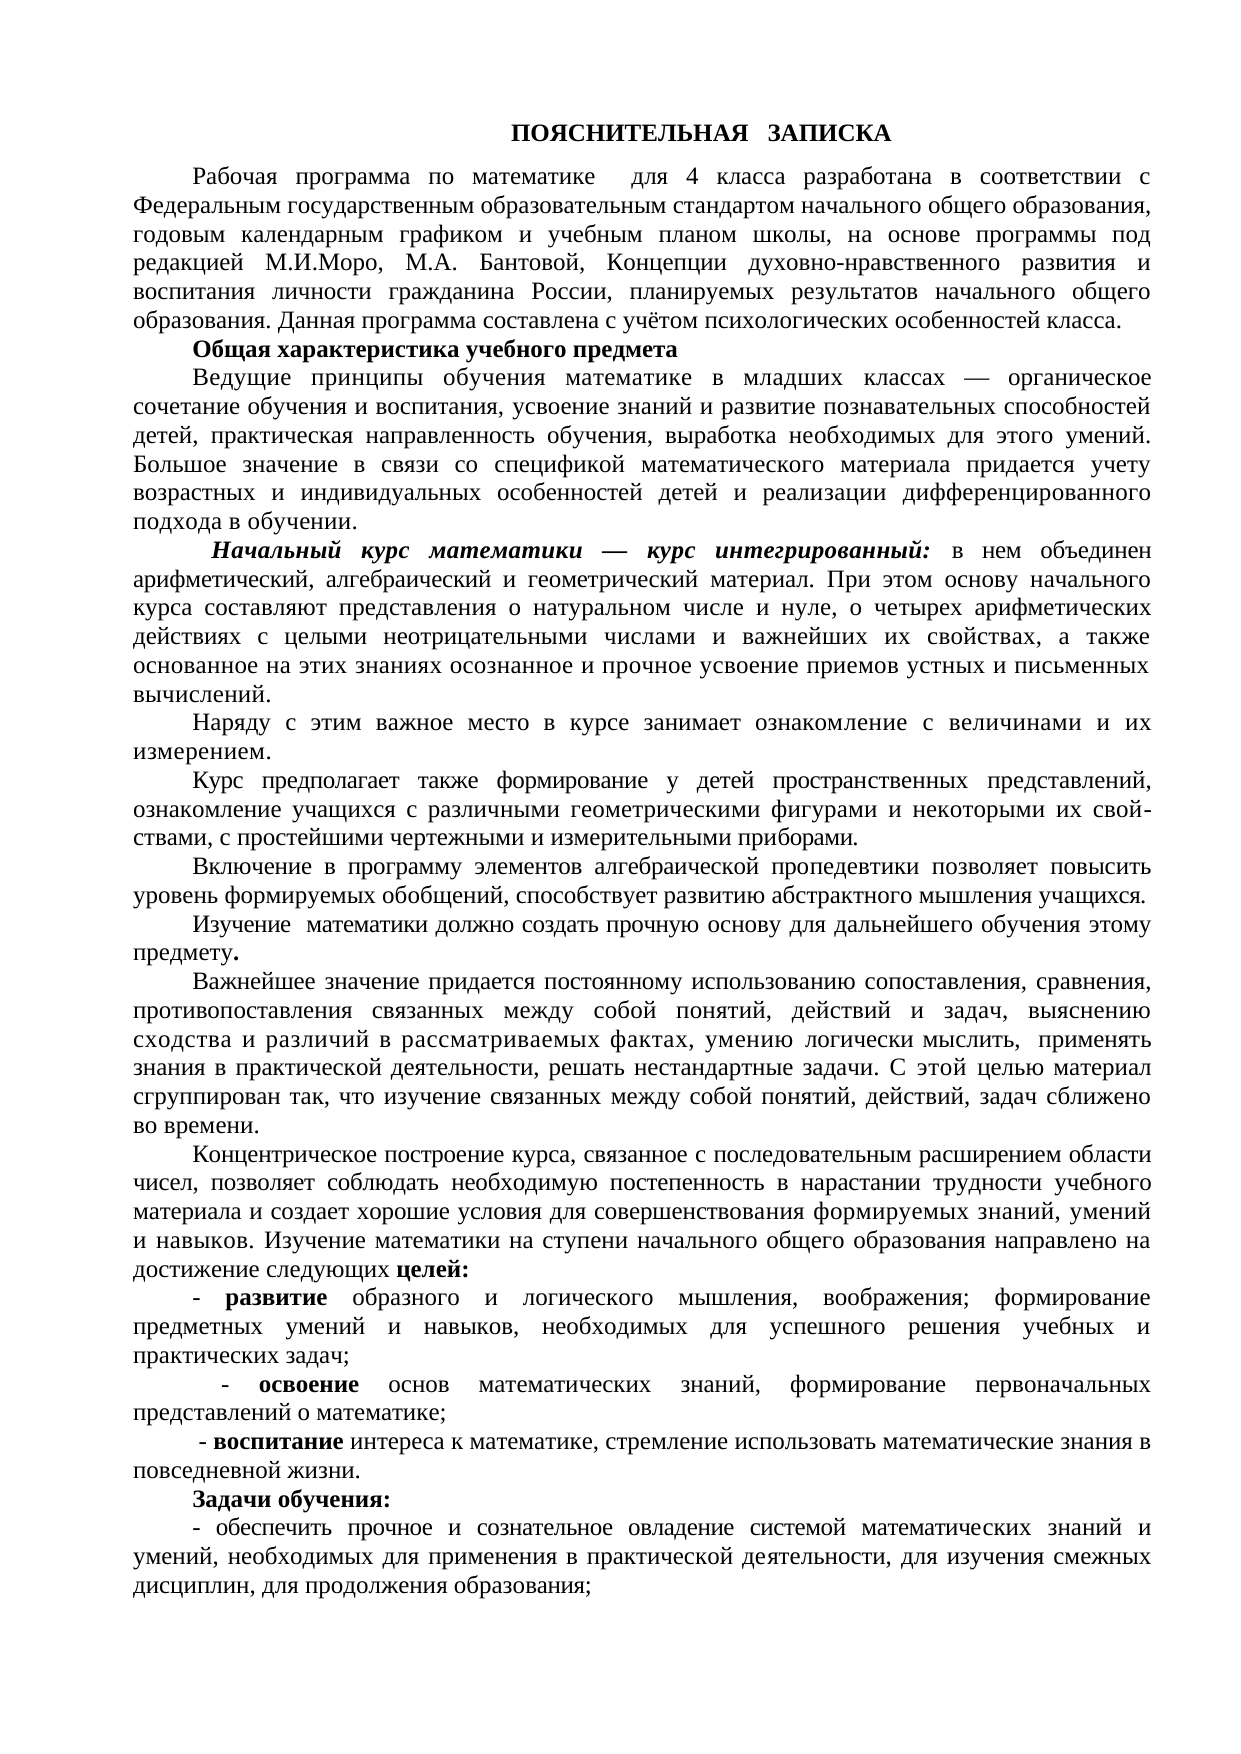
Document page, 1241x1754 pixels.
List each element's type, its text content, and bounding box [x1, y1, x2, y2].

text - освоение основ математических знаний, формирование первоначальных представлений о математике; [133, 1369, 1152, 1426]
text Задачи обучения: [133, 1484, 1152, 1512]
text Наряду с этим важное место в курсе занимает ознакомление с величинами и их измерением. [133, 707, 1152, 765]
text Ведущие принципы обучения математике в младших классах — органическое сочетание обучения и воспитания, усвоение знаний и развитие познавательных способностей детей, практическая направленность обучения, выработка необходимых для этого умений. Большое значение в связи со спецификой математического материала придается учету возрастных и индивидуальных особенностей детей и реализации дифференцированного подхода в обучении. [133, 362, 1152, 535]
text Курс предполагает также формирование у детей пространственных представлений, ознакомление учащихся с различными геометрическими фигурами и некоторыми их свойствами, с простейшими чертежными и измерительными приборами. [133, 765, 1152, 851]
text Концентрическое построение курса, связанное с последовательным расширением области чисел, позволяет соблюдать необходимую постепенность в нарастании трудности учебного материала и создает хорошие условия для совершенствования формируемых знаний, умений и навыков. Изучение математики на ступени начального общего образования направлено на достижение следующих целей: [133, 1139, 1152, 1282]
text Важнейшее значение придается постоянному использованию сопоставления, сравнения, противопоставления связанных между собой понятий, действий и задач, выяснению сходства и различий в рассматриваемых фактах, умению логически мыслить, применять знания в практической деятельности, решать нестандартные задачи. С этой целью материал сгруппирован так, что изучение связанных между собой понятий, действий, задач сближено во времени. [133, 966, 1152, 1139]
text Включение в программу элементов алгебраической пропедевтики позволяет повысить уровень формируемых обобщений, способствует развитию абстрактного мышления учащихся. [133, 851, 1152, 909]
text - воспитание интереса к математике, стремление использовать математические знания в повседневной жизни. [133, 1426, 1152, 1484]
text Изучение математики должно создать прочную основу для дальнейшего обучения этому предмету. [133, 909, 1152, 966]
text Рабочая программа по математике для 4 класса разработана в соответствии с Федеральным государственным образовательным стандартом начального общего образования, годовым календарным графиком и учебным планом школы, на основе программы под редакцией М.И.Моро, М.А. Бантовой, Концепции духовно-нравственного развития и воспитания личности гражданина России, планируемых результатов начального общего образования. Данная программа составлена с учётом психологических особенностей класса. [133, 161, 1152, 334]
text Общая характеристика учебного предмета [133, 334, 1152, 362]
text - развитие образного и логического мышления, воображения; формирование предметных умений и навыков, необходимых для успешного решения учебных и практических задач; [133, 1282, 1152, 1369]
text ПОЯСНИТЕЛЬНАЯ ЗАПИСКА [177, 118, 1152, 147]
text - обеспечить прочное и сознательное овладение системой математических знаний и умений, необходимых для применения в практической деятельности, для изучения смежных дисциплин, для продолжения образования; [133, 1512, 1152, 1599]
text Начальный курс математики — курс интегрированный: в нем объединен арифметический, алгебраический и геометрический материал. При этом основу начального курса составляют представления о натуральном числе и нуле, о четырех арифметических действиях с целыми неотрицательными числами и важнейших их свойствах, а также основанное на этих знаниях осознанное и прочное усвоение приемов устных и письменных вычислений. [133, 535, 1152, 707]
